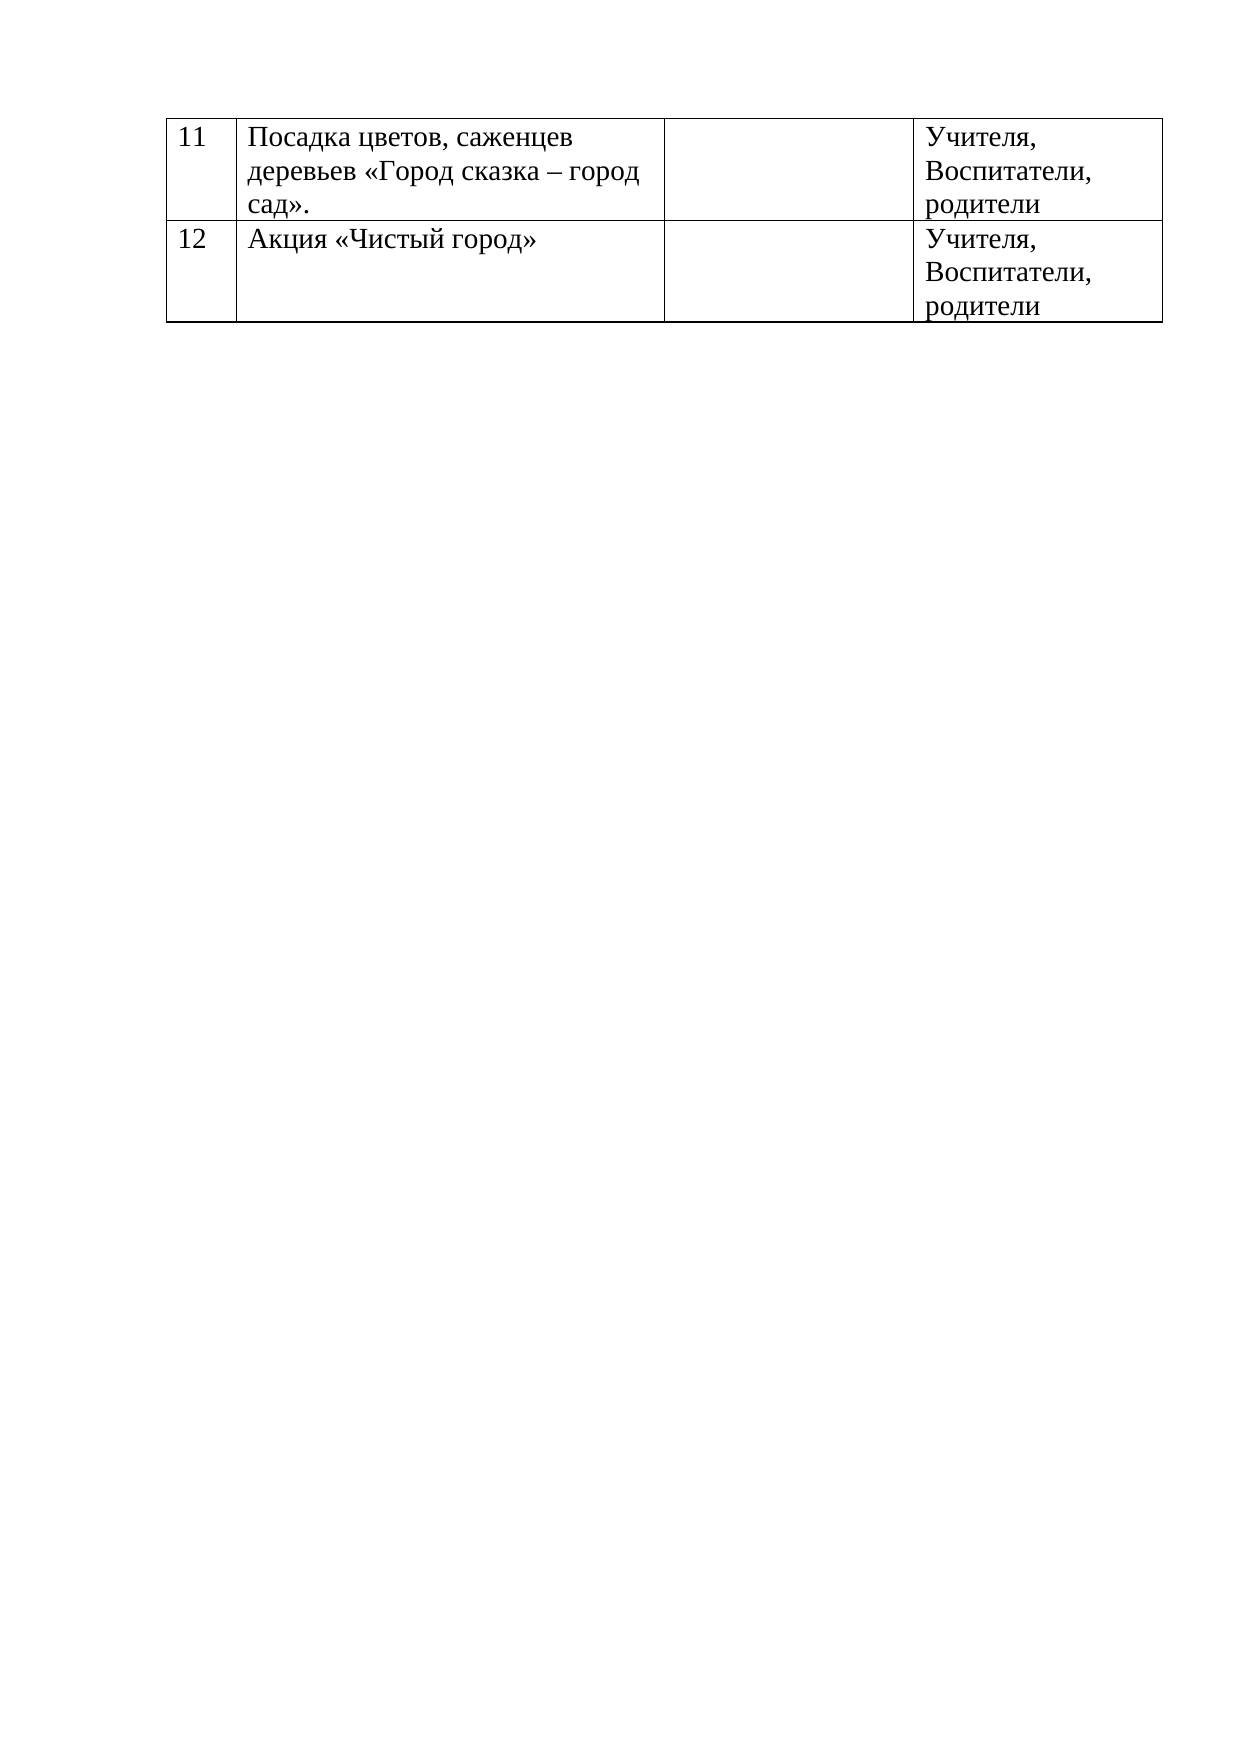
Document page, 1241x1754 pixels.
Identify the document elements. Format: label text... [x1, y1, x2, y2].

table_cell [665, 119, 913, 220]
table_cell Учителя, Воспитатели, родители [914, 221, 1162, 321]
table_cell [665, 221, 913, 321]
table_cell 12 [167, 221, 236, 321]
table_cell Акция «Чистый город» [237, 221, 664, 321]
table_cell 11 [167, 119, 236, 220]
table_cell Посадка цветов, саженцев деревьев «Город сказка – город сад». [237, 119, 664, 220]
table_cell Учителя, Воспитатели, родители [914, 119, 1162, 220]
